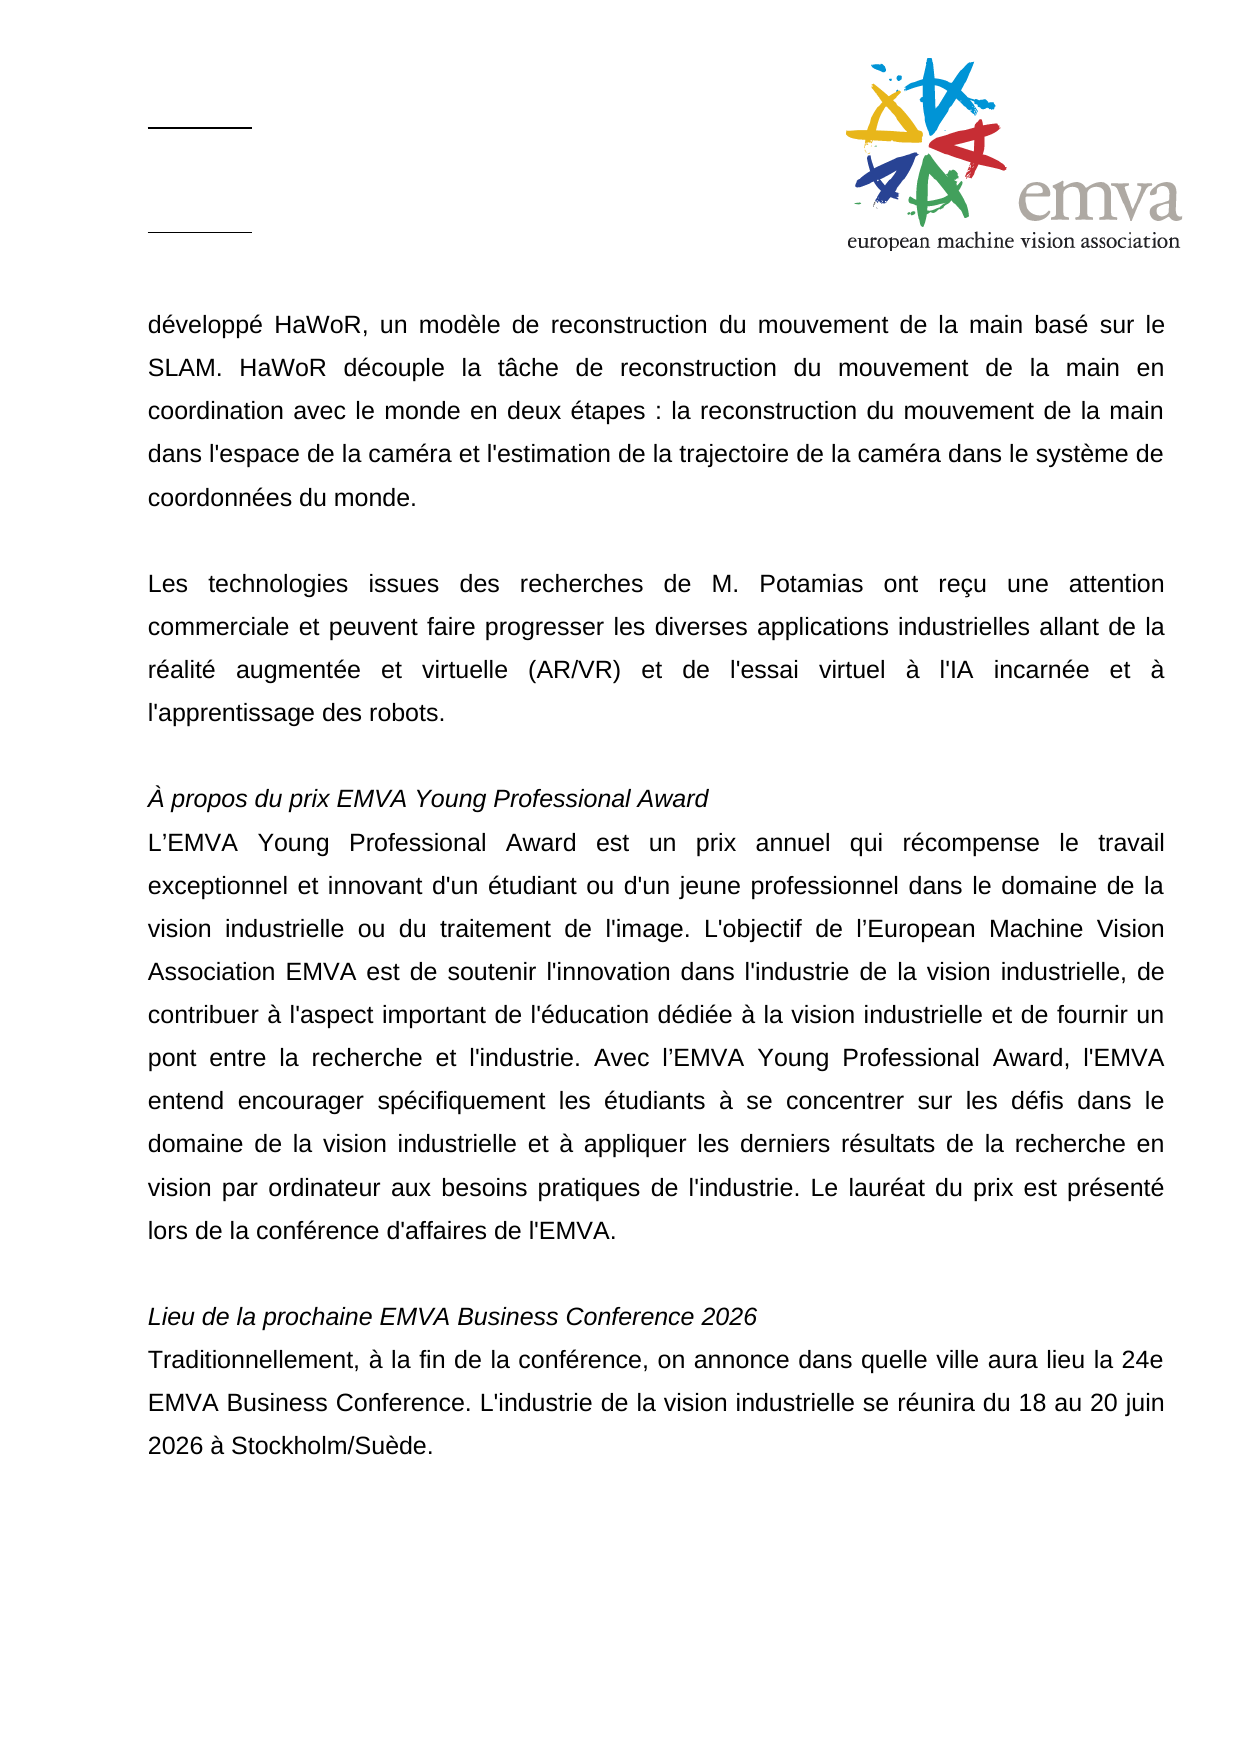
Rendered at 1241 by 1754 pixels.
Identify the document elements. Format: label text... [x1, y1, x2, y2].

text Les technologies issues des recherches de M. Potamias ont reçu une attention commerciale et peuvent faire progresser les diverses applications industrielles allant de la réalité augmentée et virtuelle (AR/VR) et de l'essai virtuel à l'IA incarnée et à l'apprentissage des robots. [148, 569, 1167, 727]
text L’EMVA Young Professional Award est un prix annuel qui récompense le travail exceptionnel et innovant d'un étudiant ou d'un jeune professionnel dans le domaine de la vision industrielle ou du traitement de l'image. L'objectif de l’European Machine Vision Association EMVA est de soutenir l'innovation dans l'industrie de la vision industrielle, de contribuer à l'aspect important de l'éducation dédiée à la vision industrielle et de fournir un pont entre la recherche et l'industrie. Avec l’EMVA Young Professional Award, l'EMVA entend encourager spécifiquement les étudiants à se concentrer sur les défis dans le domaine de la vision industrielle et à appliquer les derniers résultats de la recherche en vision par ordinateur aux besoins pratiques de l'industrie. Le lauréat du prix est présenté lors de la conférence d'affaires de l'EMVA. [148, 828, 1167, 1244]
text Lieu de la prochaine EMVA Business Conference 2026 [148, 1302, 1167, 1331]
picture [935, 86, 946, 106]
text À propos du prix EMVA Young Professional Award [148, 784, 1167, 813]
text Traditionnellement, à la fin de la conférence, on annonce dans quelle ville aura lieu la 24e EMVA Business Conference. L'industrie de la vision industrielle se réunira du 18 au 20 juin 2026 à Stockholm/Suède. [148, 1345, 1167, 1460]
picture [846, 58, 1183, 249]
